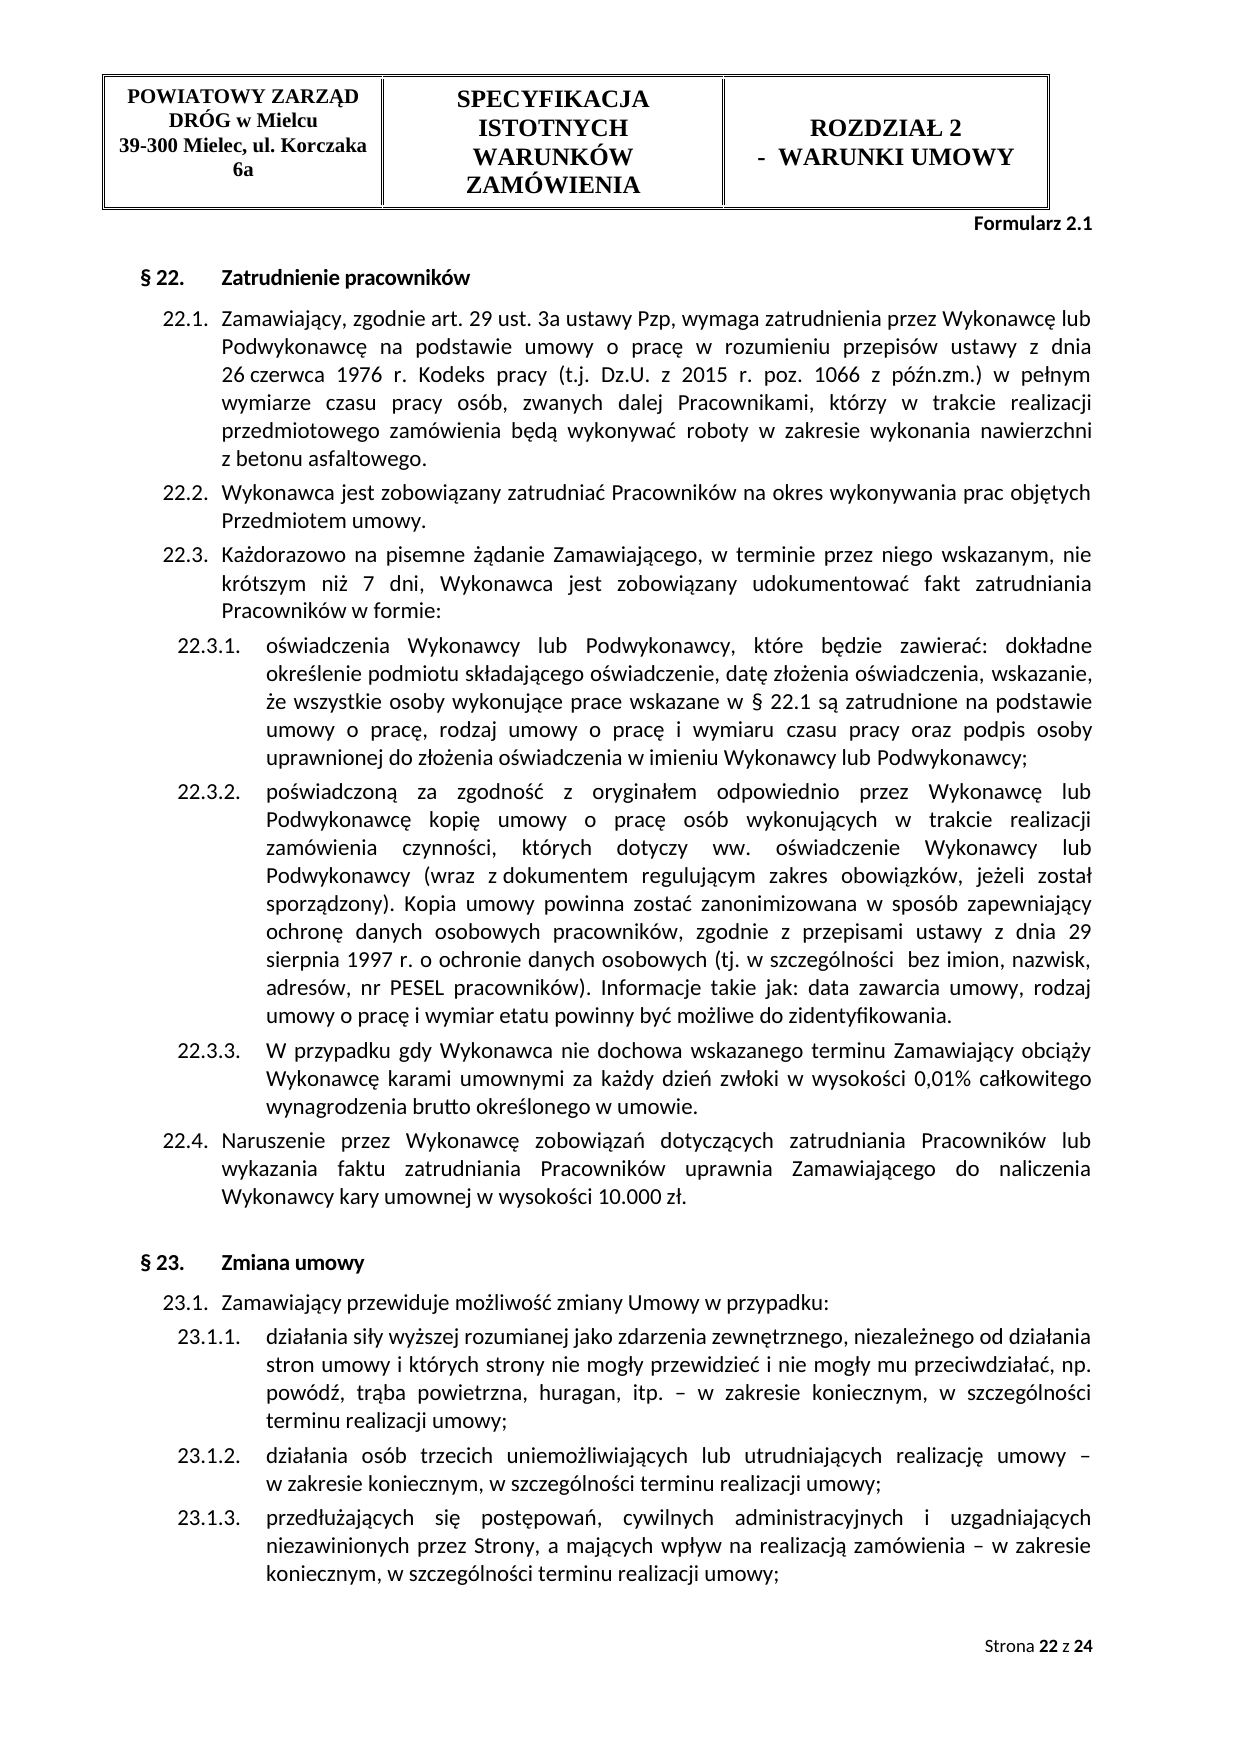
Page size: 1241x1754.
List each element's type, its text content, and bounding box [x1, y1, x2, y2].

subtitle Zmiana umowy [162, 1248, 1093, 1276]
subtitle poświadczoną za zgodność z oryginałem odpowiednio przez Wykonawcę lub Podwykonawcę kopię umowy o pracę osób wykonujących w trakcie realizacji zamówienia czynności, których dotyczy ww. oświadczenie Wykonawcy lub Podwykonawcy (wraz z dokumentem regulującym zakres obowiązków, jeżeli został sporządzony). Kopia umowy powinna zostać zanonimizowana w sposób zapewniający ochronę danych osobowych pracowników, zgodnie z przepisami ustawy z dnia 29 sierpnia 1997 r. o ochronie danych osobowych (tj. w szczególności bez imion, nazwisk, adresów, nr PESEL pracowników). Informacje takie jak: data zawarcia umowy, rodzaj umowy o pracę i wymiar etatu powinny być możliwe do zidentyfikowania. [177, 777, 1093, 1029]
subtitle oświadczenia Wykonawcy lub Podwykonawcy, które będzie zawierać: dokładne określenie podmiotu składającego oświadczenie, datę złożenia oświadczenia, wskazanie, że wszystkie osoby wykonujące prace wskazane w § 22.1 są zatrudnione na podstawie umowy o pracę, rodzaj umowy o pracę i wymiaru czasu pracy oraz podpis osoby uprawnionej do złożenia oświadczenia w imieniu Wykonawcy lub Podwykonawcy; [177, 631, 1093, 771]
subtitle działania siły wyższej rozumianej jako zdarzenia zewnętrznego, niezależnego od działania stron umowy i których strony nie mogły przewidzieć i nie mogły mu przeciwdziałać, np. powódź, trąba powietrzna, huragan, itp. – w zakresie koniecznym, w szczególności terminu realizacji umowy; [177, 1322, 1093, 1434]
subtitle Każdorazowo na pisemne żądanie Zamawiającego, w terminie przez niego wskazanym, nie krótszym niż 7 dni, Wykonawca jest zobowiązany udokumentować fakt zatrudniania Pracowników w formie: [162, 541, 1093, 625]
subtitle Wykonawca jest zobowiązany zatrudniać Pracowników na okres wykonywania prac objętych Przedmiotem umowy. [162, 478, 1093, 534]
subtitle przedłużających się postępowań, cywilnych administracyjnych i uzgadniających niezawinionych przez Strony, a mających wpływ na realizacją zamówienia – w zakresie koniecznym, w szczególności terminu realizacji umowy; [177, 1503, 1093, 1587]
subtitle Zatrudnienie pracowników [162, 263, 1093, 291]
subtitle Zamawiający, zgodnie art. 29 ust. 3a ustawy Pzp, wymaga zatrudnienia przez Wykonawcę lub Podwykonawcę na podstawie umowy o pracę w rozumieniu przepisów ustawy z dnia 26 czerwca 1976 r. Kodeks pracy (t.j. Dz.U. z 2015 r. poz. 1066 z późn.zm.) w pełnym wymiarze czasu pracy osób, zwanych dalej Pracownikami, którzy w trakcie realizacji przedmiotowego zamówienia będą wykonywać roboty w zakresie wykonania nawierzchni z betonu asfaltowego. [162, 304, 1093, 472]
subtitle W przypadku gdy Wykonawca nie dochowa wskazanego terminu Zamawiający obciąży Wykonawcę karami umownymi za każdy dzień zwłoki w wysokości 0,01% całkowitego wynagrodzenia brutto określonego w umowie. [177, 1036, 1093, 1120]
subtitle Naruszenie przez Wykonawcę zobowiązań dotyczących zatrudniania Pracowników lub wykazania faktu zatrudniania Pracowników uprawnia Zamawiającego do naliczenia Wykonawcy kary umownej w wysokości 10.000 zł. [162, 1126, 1093, 1210]
subtitle Zamawiający przewiduje możliwość zmiany Umowy w przypadku: [162, 1288, 1093, 1316]
subtitle działania osób trzecich uniemożliwiających lub utrudniających realizację umowy – w zakresie koniecznym, w szczególności terminu realizacji umowy; [177, 1441, 1093, 1497]
